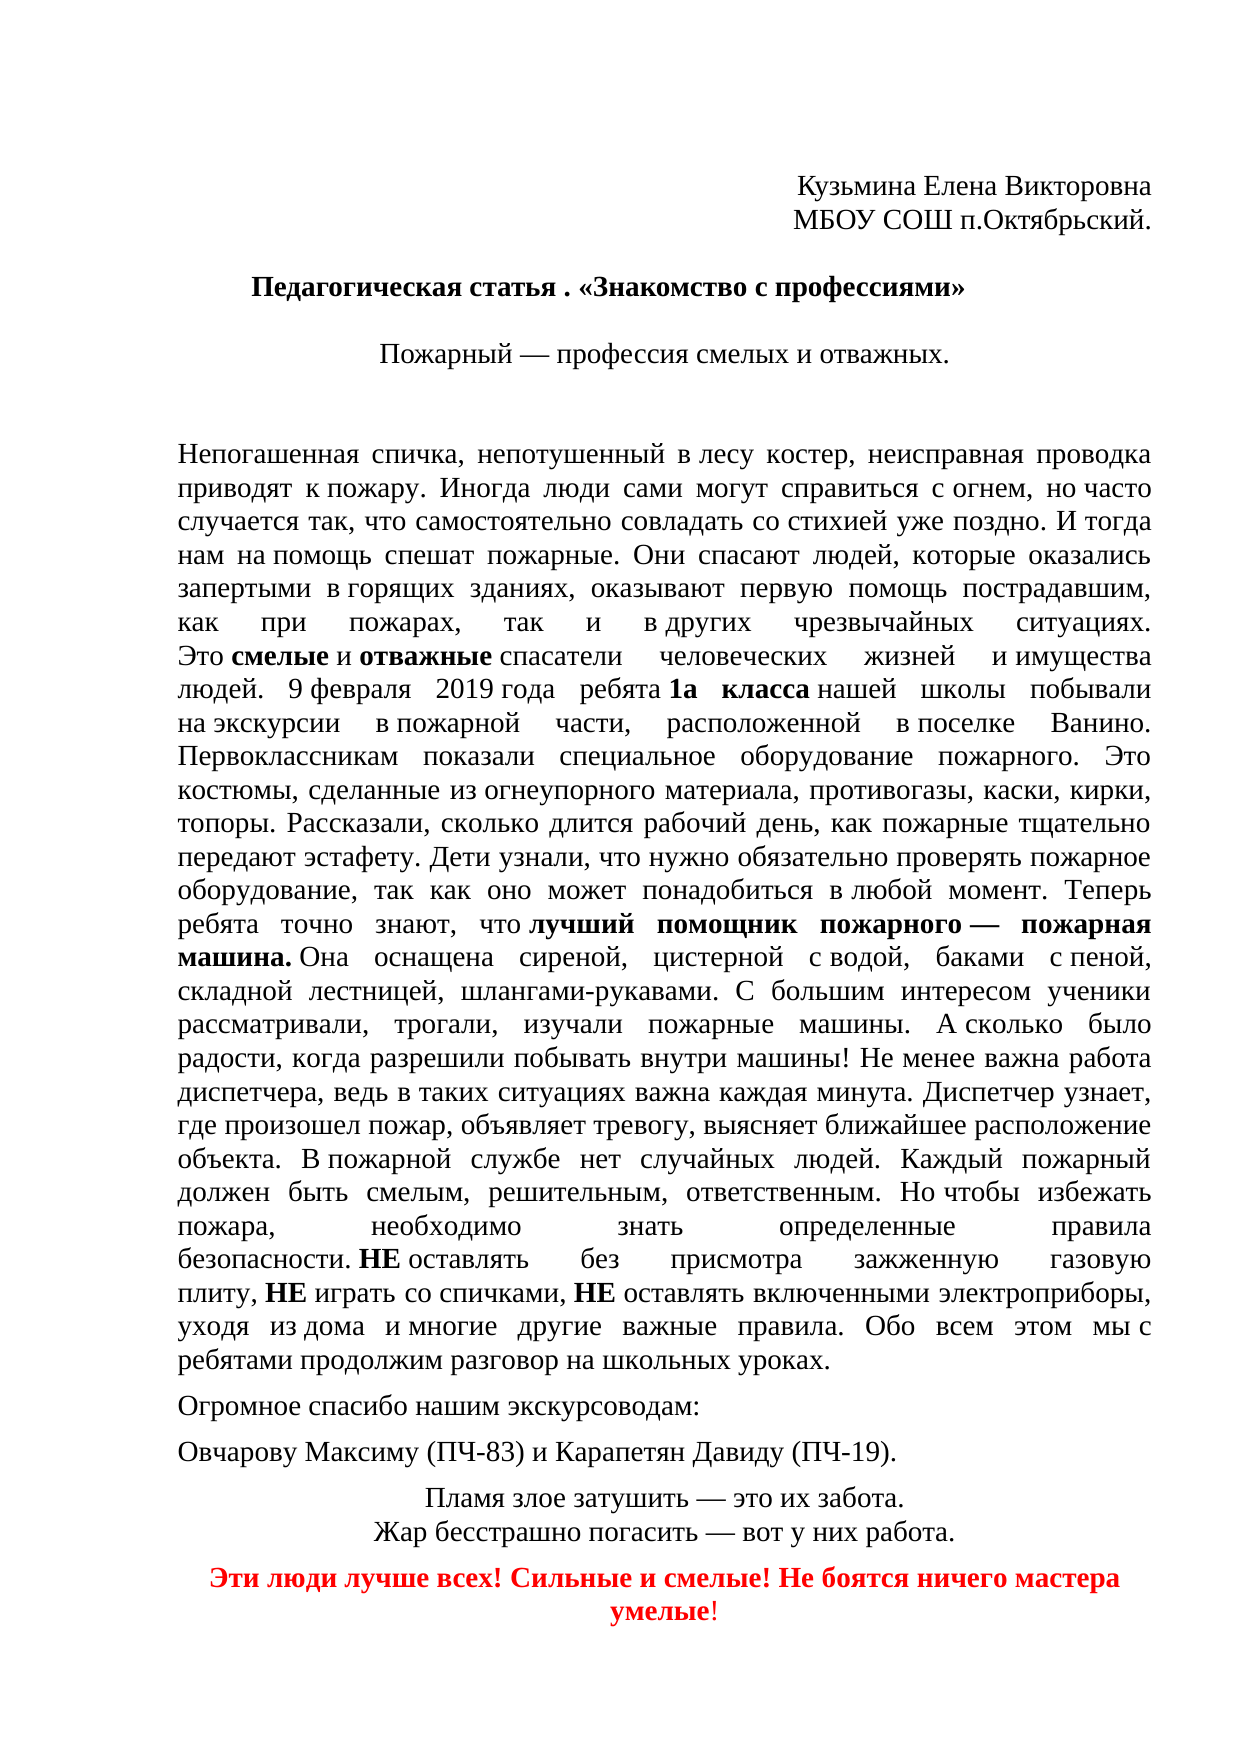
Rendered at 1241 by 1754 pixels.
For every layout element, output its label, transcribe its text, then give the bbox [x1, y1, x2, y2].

text Эти люди лучше всех! Сильные и смелые! Не боятся ничего мастера умелые! [177, 1560, 1152, 1627]
text Пожарный — профессия смелых и отважных. [177, 336, 1152, 369]
text Непогашенная спичка, непотушенный в лесу костер, неисправная проводка приводят к пожару. Иногда люди сами могут справиться с огнем, но часто случается так, что самостоятельно совладать со стихией уже поздно. И тогда нам на помощь спешат пожарные. Они спасают людей, которые оказались запертыми в горящих зданиях, оказывают первую помощь пострадавшим, как при пожарах, так и в других чрезвычайных ситуациях. Это смелые и отважные спасатели человеческих жизней и имущества людей. 9 февраля 2019 года ребята 1а класса нашей школы побывали на экскурсии в пожарной части, расположенной в поселке Ванино. Первоклассникам показали специальное оборудование пожарного. Это костюмы, сделанные из огнеупорного материала, противогазы, каски, кирки, топоры. Рассказали, сколько длится рабочий день, как пожарные тщательно передают эстафету. Дети узнали, что нужно обязательно проверять пожарное оборудование, так как оно может понадобиться в любой момент. Теперь ребята точно знают, что лучший помощник пожарного — пожарная машина. Она оснащена сиреной, цистерной с водой, баками с пеной, складной лестницей, шлангами-рукавами. С большим интересом ученики рассматривали, трогали, изучали пожарные машины. А сколько было радости, когда разрешили побывать внутри машины! Не менее важна работа диспетчера, ведь в таких ситуациях важна каждая минута. Диспетчер узнает, где произошел пожар, объявляет тревогу, выясняет ближайшее расположение объекта. В пожарной службе нет случайных людей. Каждый пожарный должен быть смелым, решительным, ответственным. Но чтобы избежать пожара, необходимо знать определенные правила безопасности. НЕ оставлять без присмотра зажженную газовую плиту, НЕ играть со спичками, НЕ оставлять включенными электроприборы, уходя из дома и многие другие важные правила. Обо всем этом мы с ребятами продолжим разговор на школьных уроках. [177, 436, 1152, 1376]
text Педагогическая статья . «Знакомство с профессиями» [177, 269, 1152, 302]
text Кузьмина Елена Викторовна МБОУ СОШ п.Октябрьский. [177, 168, 1152, 235]
text Овчарову Максиму (ПЧ-83) и Карапетян Давиду (ПЧ-19). [177, 1434, 1152, 1468]
text Пламя злое затушить — это их забота. Жар бесстрашно погасить — вот у них работа. [177, 1480, 1152, 1547]
text Огромное спасибо нашим экскурсоводам: [177, 1388, 1152, 1422]
